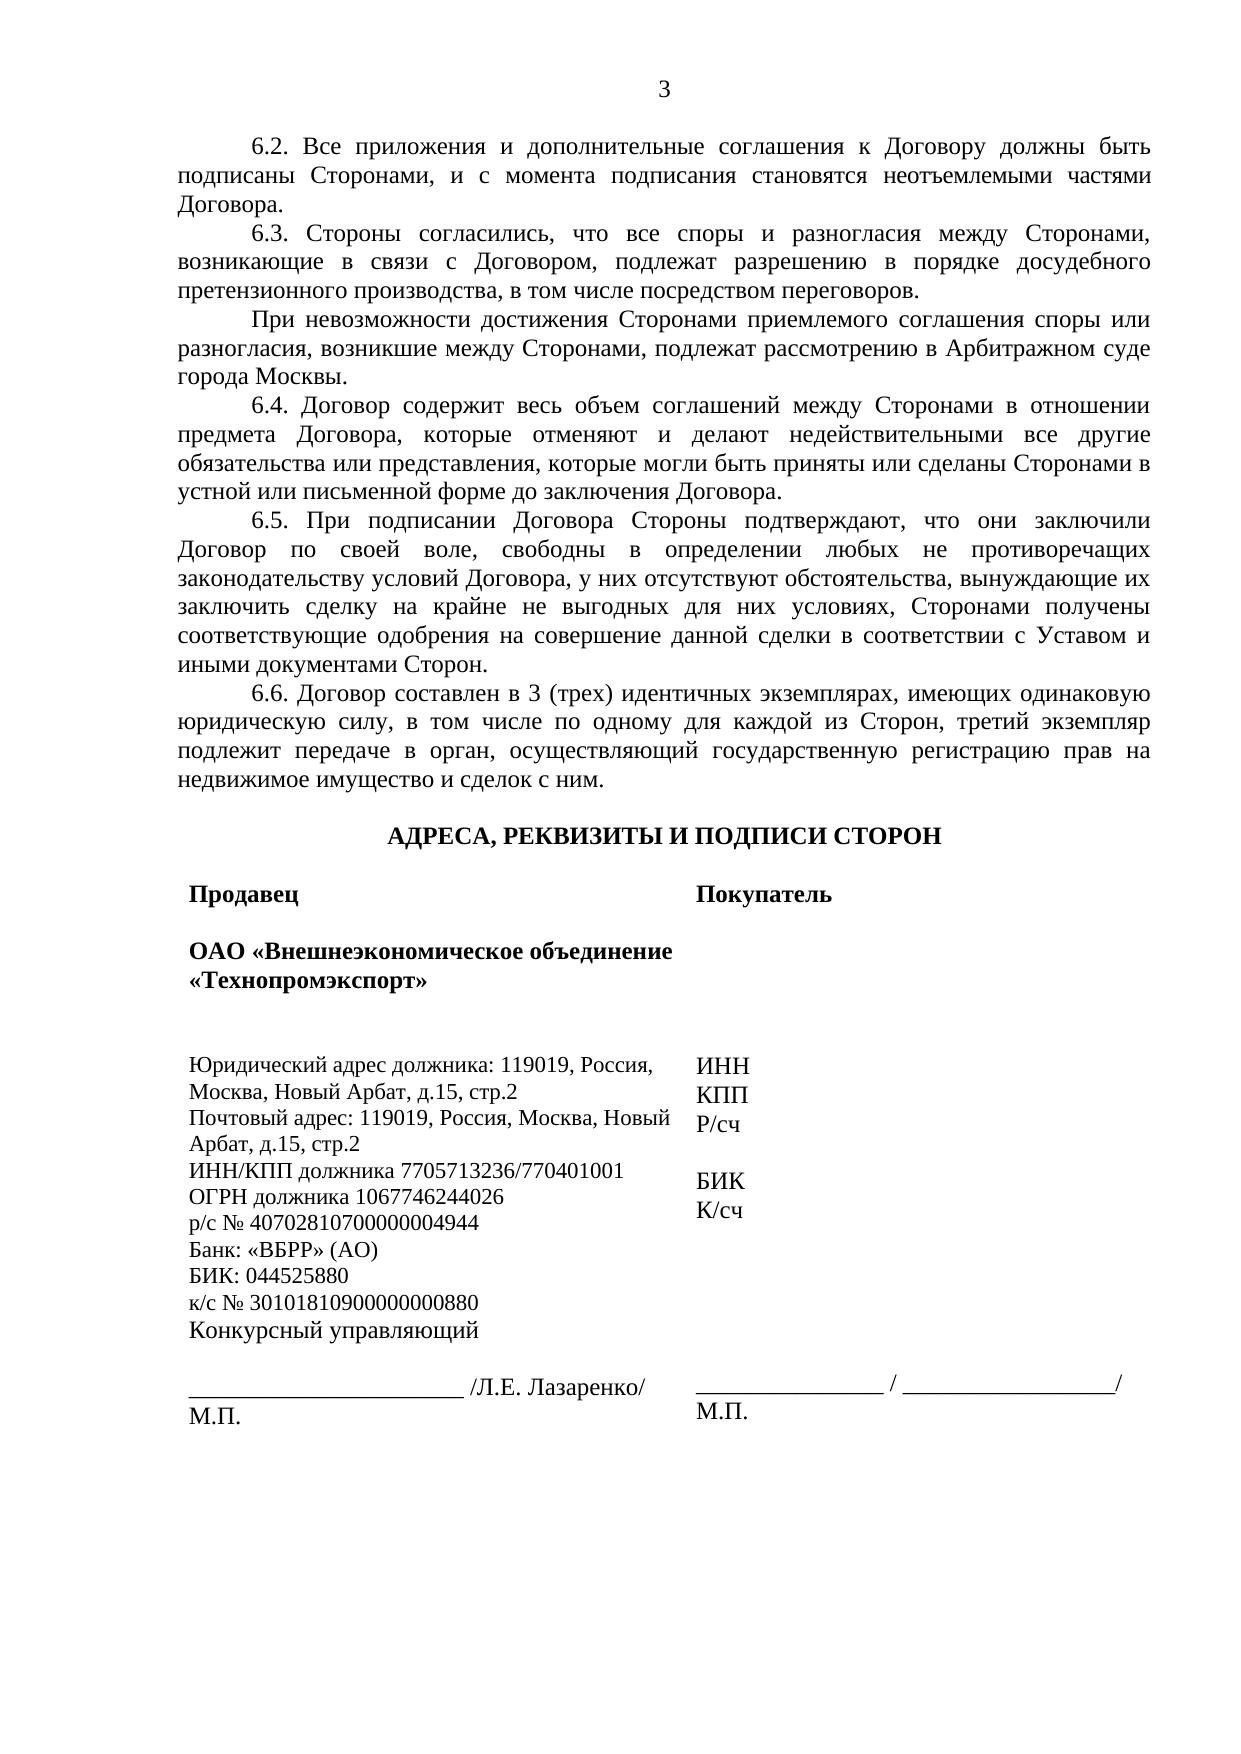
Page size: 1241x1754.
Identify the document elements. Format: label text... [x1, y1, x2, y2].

text При невозможности достижения Сторонами приемлемого соглашения споры или разногласия, возникшие между Сторонами, подлежат рассмотрению в Арбитражном суде города Москвы. [177, 304, 1152, 390]
text 6.5. При подписании Договора Стороны подтверждают, что они заключили Договор по своей воле, свободны в определении любых не противоречащих законодательству условий Договора, у них отсутствуют обстоятельства, вынуждающие их заключить сделку на крайне не выгодных для них условиях, Сторонами получены соответствующие одобрения на совершение данной сделки в соответствии с Уставом и иными документами Сторон. [177, 505, 1152, 678]
text АДРЕСА, РЕКВИЗИТЫ И ПОДПИСИ СТОРОН [177, 821, 1152, 850]
text 6.4. Договор содержит весь объем соглашений между Сторонами в отношении предмета Договора, которые отменяют и делают недействительными все другие обязательства или представления, которые могли быть приняты или сделаны Сторонами в устной или письменной форме до заключения Договора. [177, 390, 1152, 505]
text 6.3. Стороны согласились, что все споры и разногласия между Сторонами, возникающие в связи с Договором, подлежат разрешению в порядке досудебного претензионного производства, в том числе посредством переговоров. [177, 218, 1152, 304]
text 6.2. Все приложения и дополнительные соглашения к Договору должны быть подписаны Сторонами, и с момента подписания становятся неотъемлемыми частями Договора. [177, 131, 1152, 218]
text 6.6. Договор составлен в 3 (трех) идентичных экземплярах, имеющих одинаковую юридическую силу, в том числе по одному для каждой из Сторон, третий экземпляр подлежит передаче в орган, осуществляющий государственную регистрацию прав на недвижимое имущество и сделок с ним. [177, 678, 1152, 793]
table_header Продавец ОАО «Внешнеэкономическое объединение «Технопромэкспорт» Юридический адрес должника: 119019, Россия, Москва, Новый Арбат, д.15, стр.2 Почтовый адрес: 119019, Россия, Москва, Новый Арбат, д.15, стр.2 ИНН/КПП должника 7705713236/770401001 ОГРН должника 1067746244026 р/с № 40702810700000004944 Банк: «ВБРР» (АО) БИК: 044525880 к/с № 30101810900000000880 Конкурсный управляющий ______________________ /Л.Е. Лазаренко/ М.П. [177, 850, 684, 1430]
table_header Покупатель ИНН КПП Р/сч БИК К/сч _______________ / _________________/ М.П. [685, 850, 1152, 1430]
